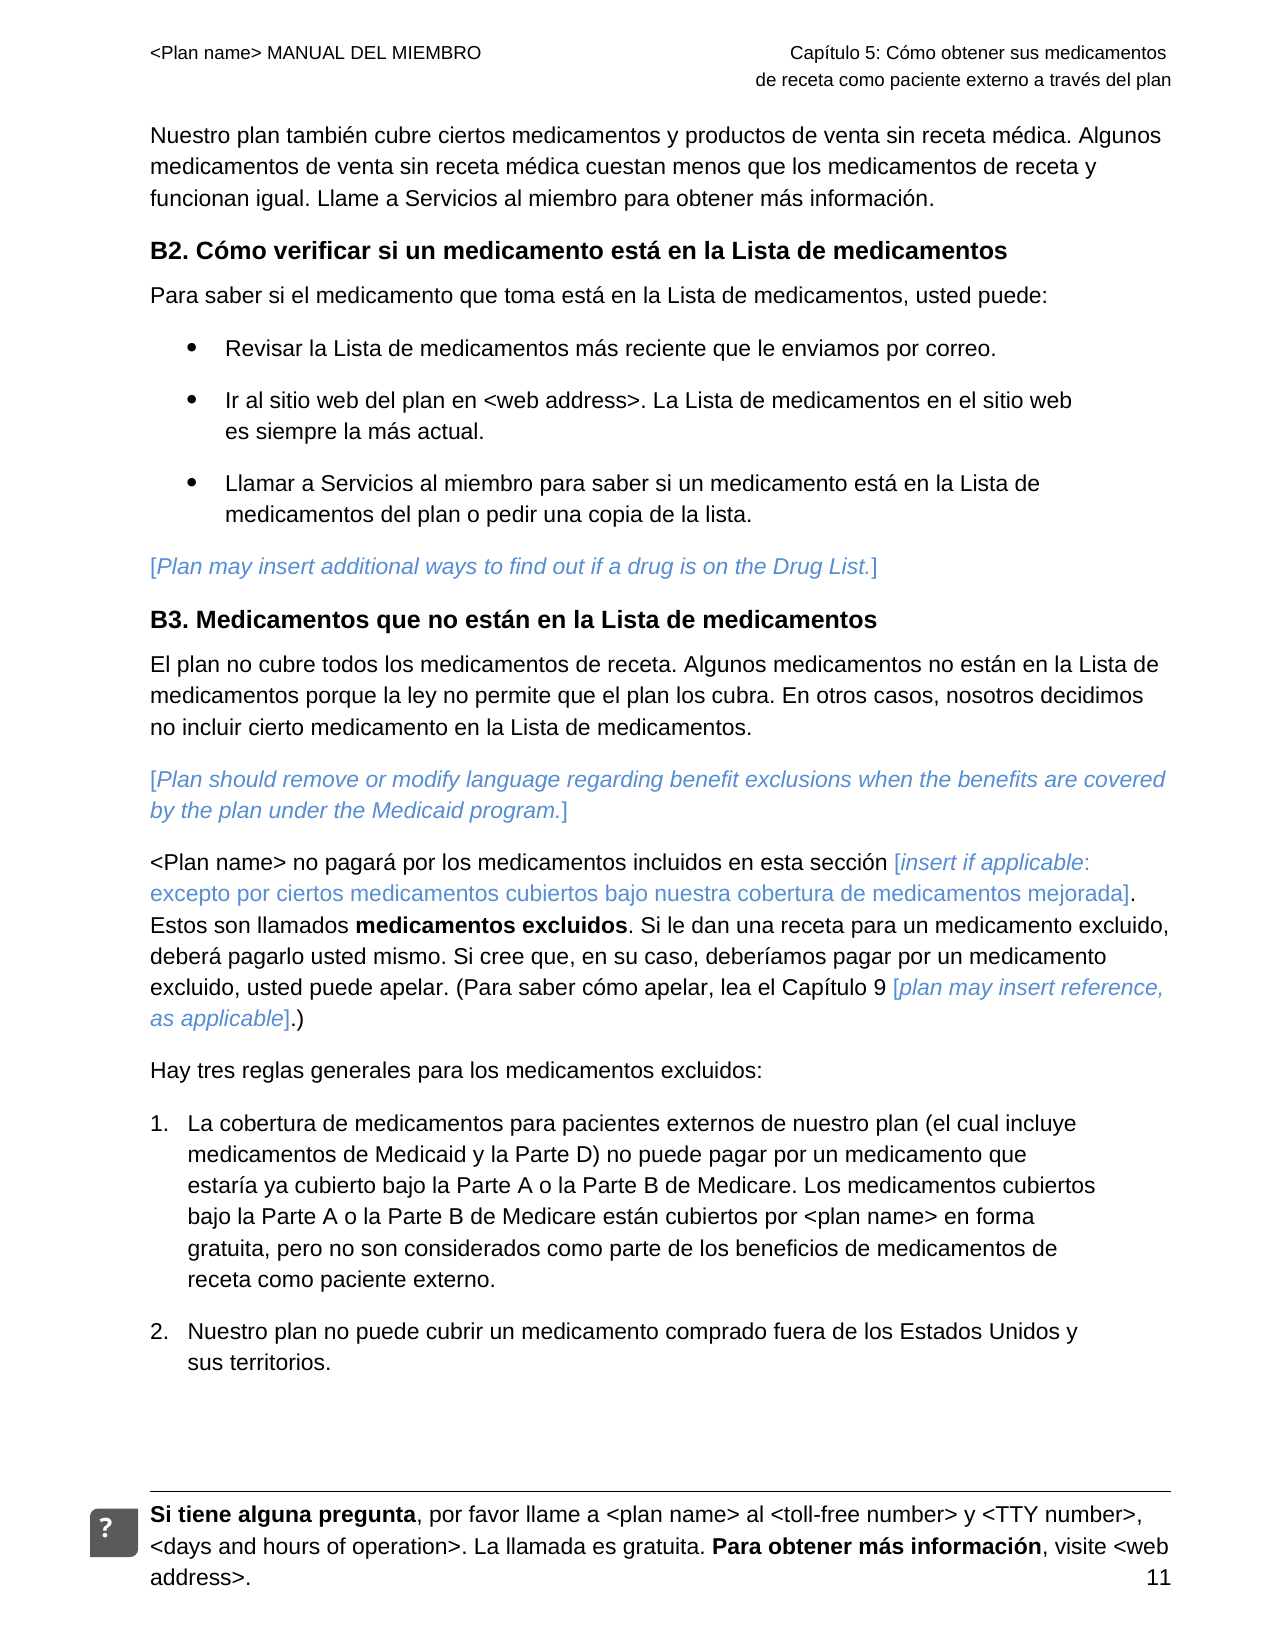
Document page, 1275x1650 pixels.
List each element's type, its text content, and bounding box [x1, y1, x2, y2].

list Nuestro plan no puede cubrir un medicamento comprado fuera de los Estados Unidos y sus territorios. [150, 1314, 1096, 1377]
list Ir al sitio web del plan en <web address>. La Lista de medicamentos en el sitio web es siempre la más actual. [187, 383, 1096, 446]
text <Plan name> no pagará por los medicamentos incluidos en esta sección [insert if applicable: excepto por ciertos medicamentos cubiertos bajo nuestra cobertura de medicamentos mejorada]. Estos son llamados medicamentos excluidos. Si le dan una receta para un medicamento excluido, deberá pagarlo usted mismo. Si cree que, en su caso, deberíamos pagar por un medicamento excluido, usted puede apelar. (Para saber cómo apelar, lea el Capítulo 9 [plan may insert reference, as applicable].) [150, 846, 1171, 1033]
text [Plan should remove or modify language regarding benefit exclusions when the benefits are covered by the plan under the Medicaid program.] [150, 762, 1171, 825]
text Hay tres reglas generales para los medicamentos excluidos: [150, 1054, 1171, 1085]
subtitle B2. Cómo verificar si un medicamento está en la Lista de medicamentos [150, 233, 1096, 266]
text Nuestro plan también cubre ciertos medicamentos y productos de venta sin receta médica. Algunos medicamentos de venta sin receta médica cuestan menos que los medicamentos de receta y funcionan igual. Llame a Servicios al miembro para obtener más información. [150, 118, 1171, 212]
list Llamar a Servicios al miembro para saber si un medicamento está en la Lista de medicamentos del plan o pedir una copia de la lista. [187, 466, 1096, 529]
text [Plan may insert additional ways to find out if a drug is on the Drug List.] [150, 550, 1171, 581]
text Para saber si el medicamento que toma está en la Lista de medicamentos, usted puede: [150, 279, 1171, 310]
list Revisar la Lista de medicamentos más reciente que le enviamos por correo. [187, 331, 1096, 362]
subtitle B3. Medicamentos que no están en la Lista de medicamentos [150, 602, 1096, 635]
text El plan no cubre todos los medicamentos de receta. Algunos medicamentos no están en la Lista de medicamentos porque la ley no permite que el plan los cubra. En otros casos, nosotros decidimos no incluir cierto medicamento en la Lista de medicamentos. [150, 648, 1171, 741]
list La cobertura de medicamentos para pacientes externos de nuestro plan (el cual incluye medicamentos de Medicaid y la Parte D) no puede pagar por un medicamento que estaría ya cubierto bajo la Parte A o la Parte B de Medicare. Los medicamentos cubiertos bajo la Parte A o la Parte B de Medicare están cubiertos por <plan name> en forma gratuita, pero no son considerados como parte de los beneficios de medicamentos de receta como paciente externo. [150, 1106, 1096, 1293]
